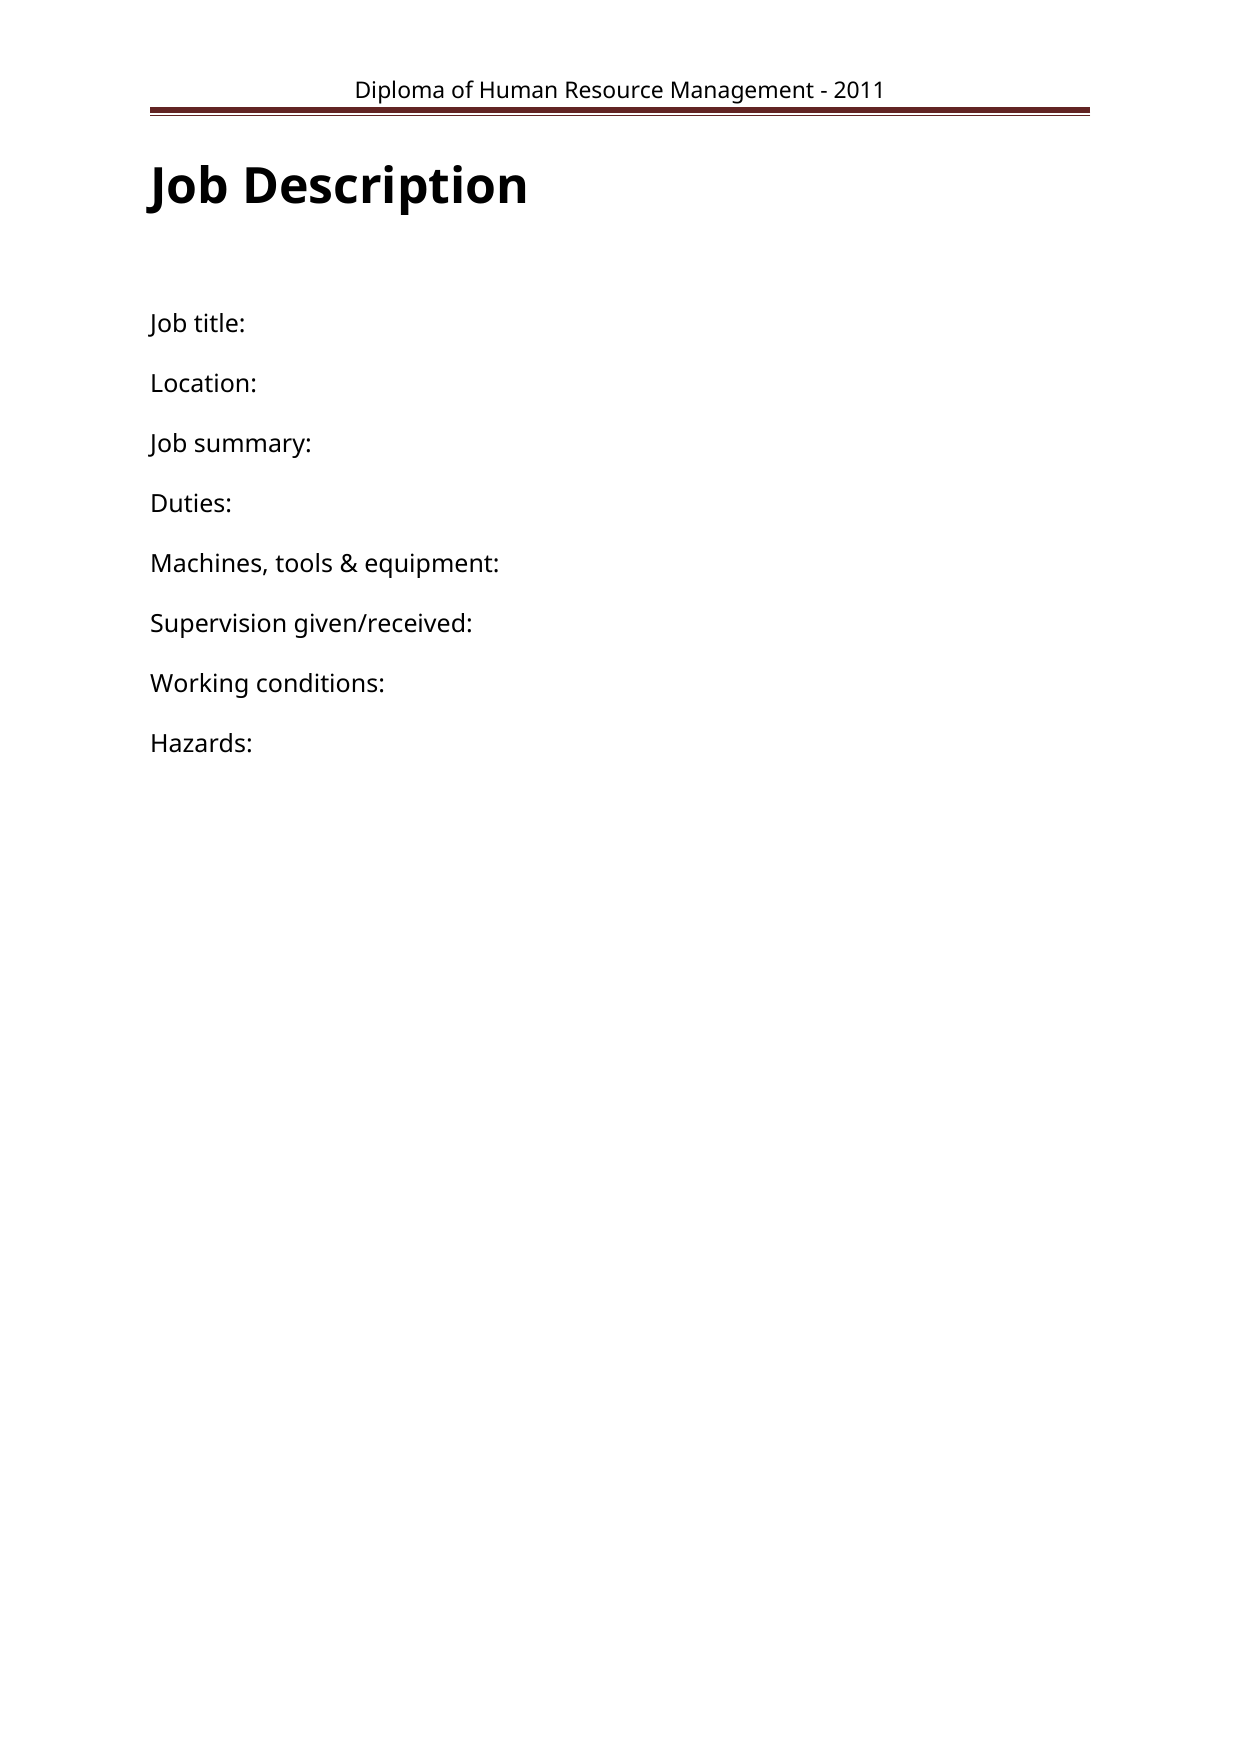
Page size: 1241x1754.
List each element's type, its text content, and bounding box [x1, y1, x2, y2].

text Job Description [150, 150, 1090, 218]
text Job title: [150, 306, 1090, 340]
text Hazards: [150, 726, 1090, 760]
text Supervision given/received: [150, 606, 1090, 640]
text Duties: [150, 486, 1090, 520]
text Location: [150, 366, 1090, 400]
text Job summary: [150, 426, 1090, 460]
text Machines, tools & equipment: [150, 546, 1090, 580]
text Working conditions: [150, 666, 1090, 700]
